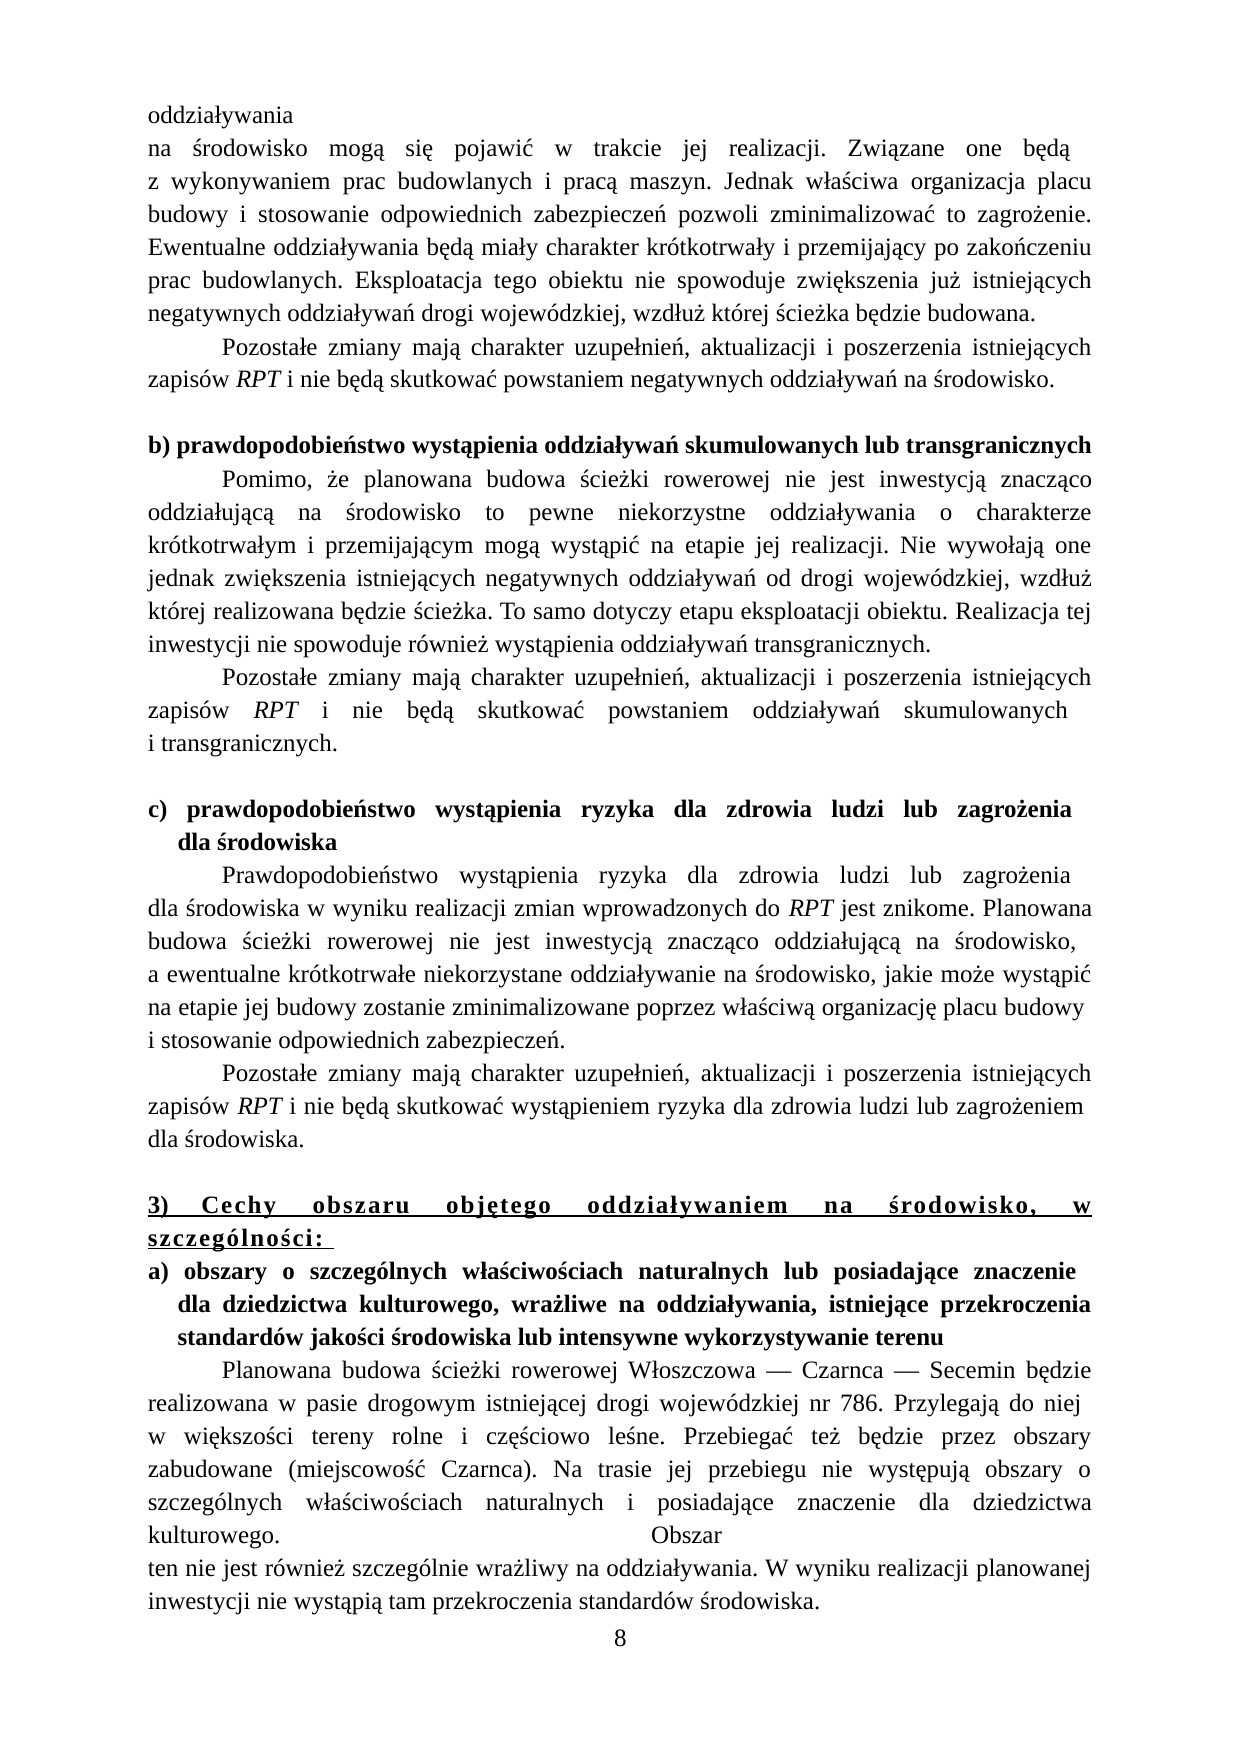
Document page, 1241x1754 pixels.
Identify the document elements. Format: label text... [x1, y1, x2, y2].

text Pozostałe zmiany mają charakter uzupełnień, aktualizacji i poszerzenia istniejących zapisów RPT i nie będą skutkować powstaniem oddziaływań skumulowanych i transgranicznych. [148, 662, 1092, 757]
text Pozostałe zmiany mają charakter uzupełnień, aktualizacji i poszerzenia istniejących zapisów RPT i nie będą skutkować powstaniem negatywnych oddziaływań na środowisko. [148, 332, 1092, 393]
text c) prawdopodobieństwo wystąpienia ryzyka dla zdrowia ludzi lub zagrożenia dla środowiska [148, 794, 1092, 856]
text 3) Cechy obszaru objętego oddziaływaniem na środowisko, w szczególności: [148, 1217, 1092, 1252]
text 3) Cechy obszaru objętego oddziaływaniem na środowisko, w szczególności: [148, 1190, 1092, 1215]
text b) prawdopodobieństwo wystąpienia oddziaływań skumulowanych lub transgranicznych [148, 431, 1092, 459]
text a) obszary o szczególnych właściwościach naturalnych lub posiadające znaczenie dla dziedzictwa kulturowego, wrażliwe na oddziaływania, istniejące przekroczenia standardów jakości środowiska lub intensywne wykorzystywanie terenu [148, 1256, 1092, 1351]
text Pomimo, że planowana budowa ścieżki rowerowej nie jest inwestycją znacząco oddziałującą na środowisko to pewne niekorzystne oddziaływania o charakterze krótkotrwałym i przemijającym mogą wystąpić na etapie jej realizacji. Nie wywołają one jednak zwiększenia istniejących negatywnych oddziaływań od drogi wojewódzkiej, wzdłuż której realizowana będzie ścieżka. To samo dotyczy etapu eksploatacji obiektu. Realizacja tej inwestycji nie spowoduje również wystąpienia oddziaływań transgranicznych. [148, 464, 1092, 657]
text Planowana budowa ścieżki rowerowej Włoszczowa — Czarnca — Secemin będzie realizowana w pasie drogowym istniejącej drogi wojewódzkiej nr 786. Przylegają do niej w większości tereny rolne i częściowo leśne. Przebiegać też będzie przez obszary zabudowane (miejscowość Czarnca). Na trasie jej przebiegu nie występują obszary o szczególnych właściwościach naturalnych i posiadające znaczenie dla dziedzictwa kulturowego. Obszar ten nie jest również szczególnie wrażliwy na oddziaływania. W wyniku realizacji planowanej inwestycji nie wystąpią tam przekroczenia standardów środowiska. [148, 1355, 1092, 1615]
text Pozostałe zmiany mają charakter uzupełnień, aktualizacji i poszerzenia istniejących zapisów RPT i nie będą skutkować wystąpieniem ryzyka dla zdrowia ludzi lub zagrożeniem dla środowiska. [148, 1058, 1092, 1153]
text Prawdopodobieństwo wystąpienia ryzyka dla zdrowia ludzi lub zagrożenia dla środowiska w wyniku realizacji zmian wprowadzonych do RPT jest znikome. Planowana budowa ścieżki rowerowej nie jest inwestycją znacząco oddziałującą na środowisko, a ewentualne krótkotrwałe niekorzystane oddziaływanie na środowisko, jakie może wystąpić na etapie jej budowy zostanie zminimalizowane poprzez właściwą organizację placu budowy i stosowanie odpowiednich zabezpieczeń. [148, 860, 1092, 1054]
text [148, 100, 1092, 327]
